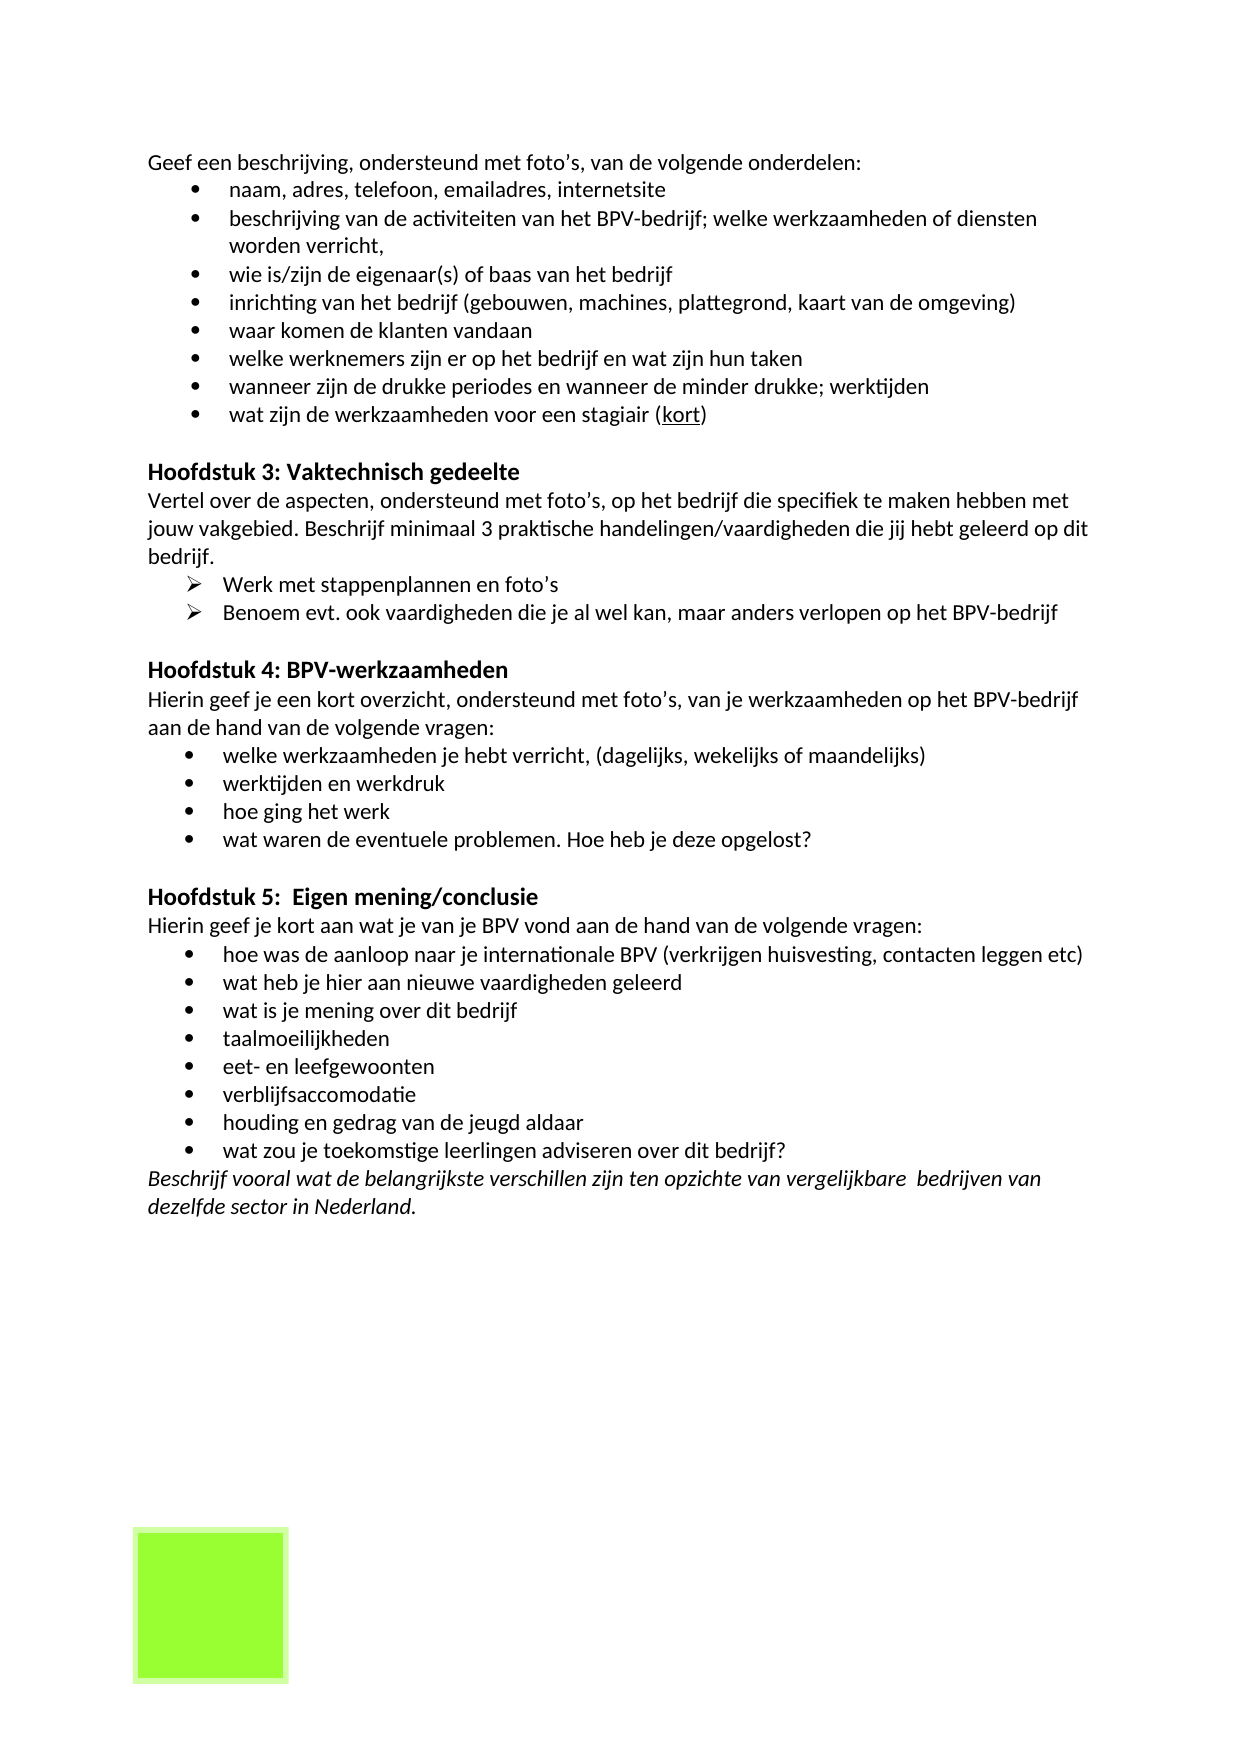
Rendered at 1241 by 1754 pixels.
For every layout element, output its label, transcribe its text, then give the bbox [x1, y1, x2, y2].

list Benoem evt. ook vaardigheden die je al wel kan, maar anders verlopen op het BPV-bedrijf [185, 598, 1093, 626]
list Werk met stappenplannen en foto’s [185, 570, 1093, 598]
list wat zijn de werkzaamheden voor een stagiair (kort) [191, 400, 1093, 428]
list hoe was de aanloop naar je internationale BPV (verkrijgen huisvesting, contacten leggen etc) [185, 940, 1093, 968]
list welke werknemers zijn er op het bedrijf en wat zijn hun taken [191, 344, 1093, 372]
list wie is/zijn de eigenaar(s) of baas van het bedrijf [191, 260, 1093, 288]
text Hoofdstuk 3: Vaktechnisch gedeelte [148, 456, 1093, 486]
list hoe ging het werk [185, 797, 1093, 825]
list taalmoeilijkheden [185, 1024, 1093, 1052]
text Beschrijf vooral wat de belangrijkste verschillen zijn ten opzichte van vergelijkbare bedrijven van dezelfde sector in Nederland. [148, 1164, 1093, 1220]
list wat zou je toekomstige leerlingen adviseren over dit bedrijf? [185, 1136, 1093, 1164]
picture [132, 1527, 289, 1684]
text Hoofdstuk 4: BPV-werkzaamheden [148, 654, 1093, 685]
list naam, adres, telefoon, emailadres, internetsite [191, 176, 1093, 204]
list wanneer zijn de drukke periodes en wanneer de minder drukke; werktijden [191, 372, 1093, 400]
list wat waren de eventuele problemen. Hoe heb je deze opgelost? [185, 825, 1093, 853]
list werktijden en werkdruk [185, 769, 1093, 797]
subtitle Hoofdstuk 5: Eigen mening/conclusie [148, 881, 1093, 912]
text Hierin geef je kort aan wat je van je BPV vond aan de hand van de volgende vragen: [148, 912, 1093, 940]
list wat is je mening over dit bedrijf [185, 996, 1093, 1024]
list welke werkzaamheden je hebt verricht, (dagelijks, wekelijks of maandelijks) [185, 741, 1093, 769]
list eet- en leefgewoonten [185, 1052, 1093, 1080]
list wat heb je hier aan nieuwe vaardigheden geleerd [185, 968, 1093, 996]
list verblijfsaccomodatie [185, 1080, 1093, 1108]
list houding en gedrag van de jeugd aldaar [185, 1108, 1093, 1136]
text Hierin geef je een kort overzicht, ondersteund met foto’s, van je werkzaamheden op het BPV-bedrijf aan de hand van de volgende vragen: [148, 685, 1093, 741]
list waar komen de klanten vandaan [191, 316, 1093, 344]
text Geef een beschrijving, ondersteund met foto’s, van de volgende onderdelen: [148, 148, 1093, 176]
list beschrijving van de activiteiten van het BPV-bedrijf; welke werkzaamheden of diensten worden verricht, [191, 204, 1093, 260]
text Vertel over de aspecten, ondersteund met foto’s, op het bedrijf die specifiek te maken hebben met jouw vakgebied. Beschrijf minimaal 3 praktische handelingen/vaardigheden die jij hebt geleerd op dit bedrijf. [148, 486, 1093, 570]
list inrichting van het bedrijf (gebouwen, machines, plattegrond, kaart van de omgeving) [191, 288, 1141, 316]
